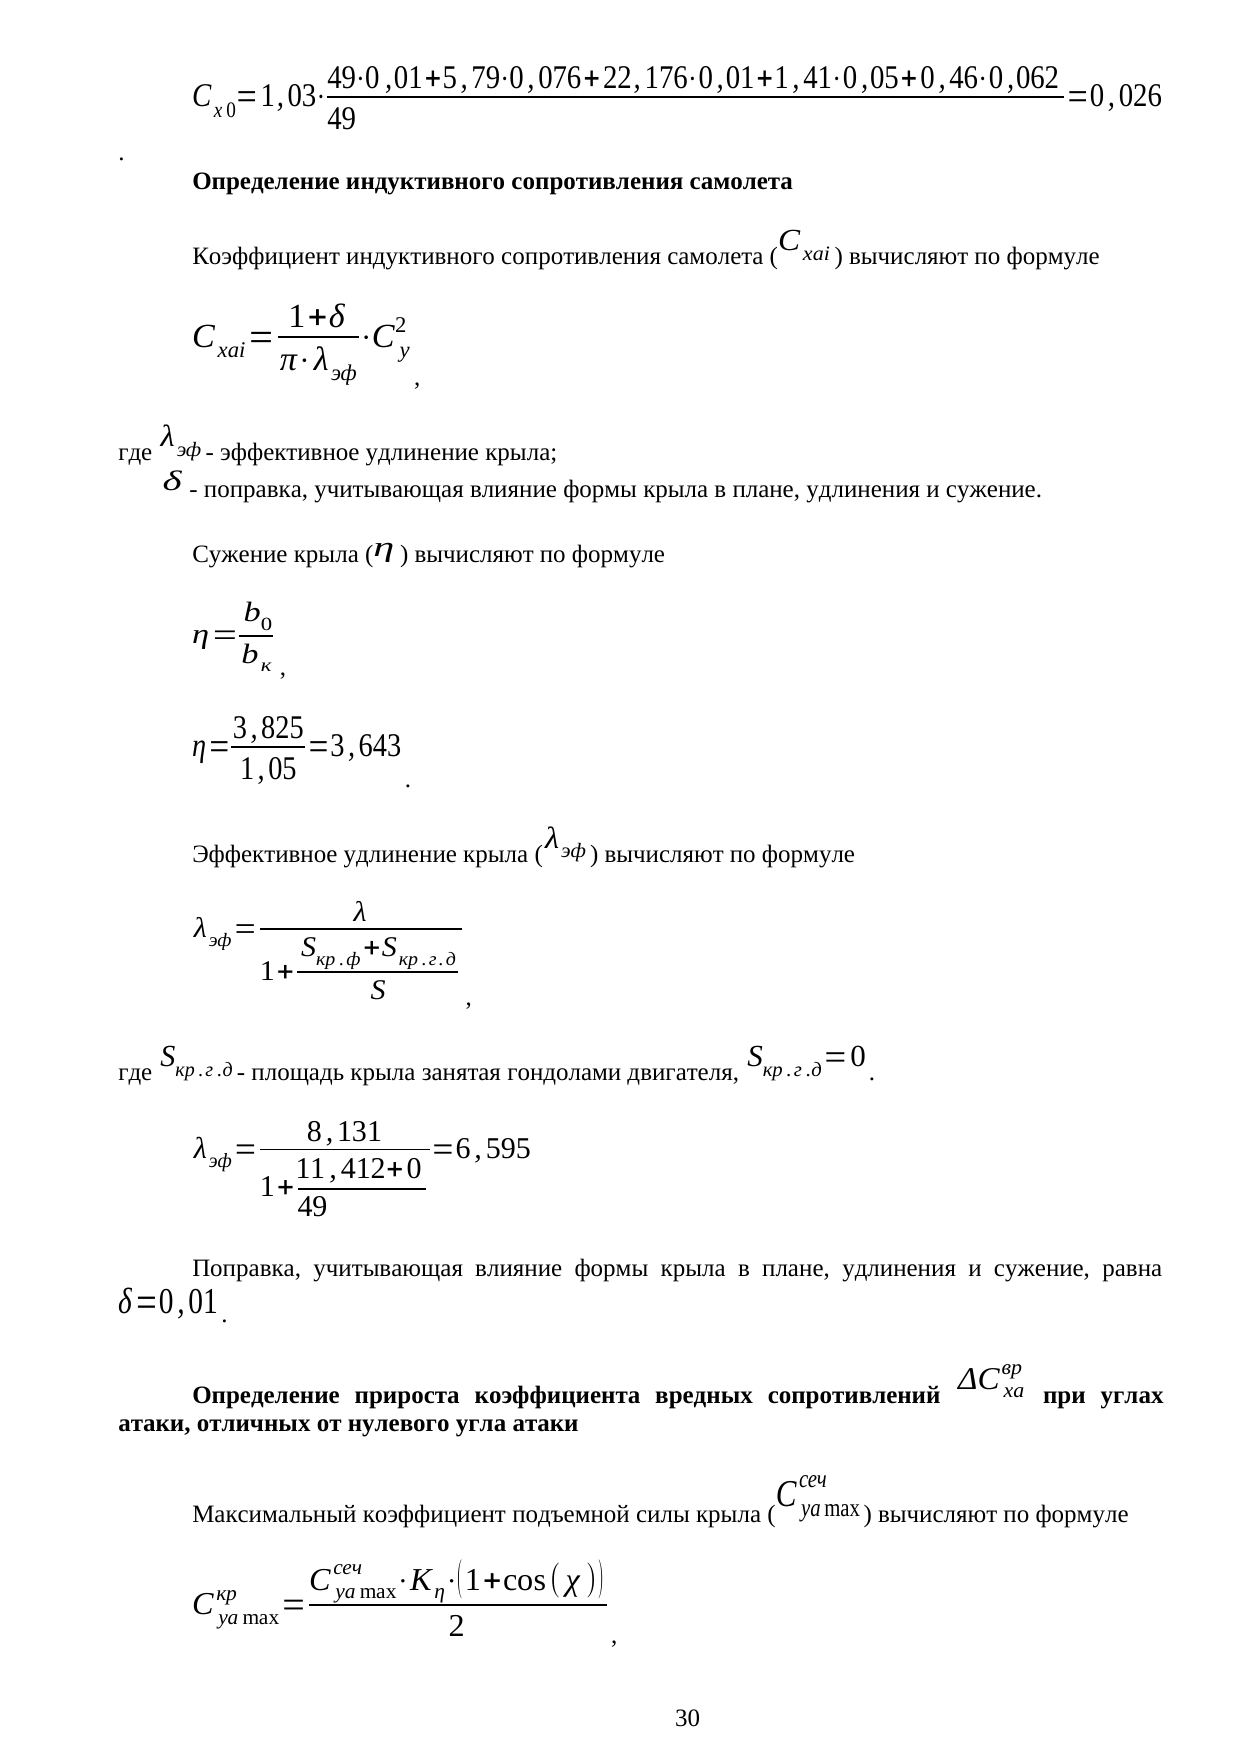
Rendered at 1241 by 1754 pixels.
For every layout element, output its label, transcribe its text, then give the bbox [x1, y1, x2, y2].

text , [118, 298, 1163, 391]
text , [118, 1556, 1163, 1649]
text . [118, 59, 1163, 166]
text Максимальный коэффициент подъемной силы крыла () вычисляют по формуле [118, 1466, 1163, 1528]
text Поправка, учитывающая влияние формы крыла в плане, удлинения и сужение, равна . [118, 1253, 1163, 1327]
text Определение прироста коэффициента вредных сопротивлений при углах атаки, отличных от нулевого угла атаки [118, 1356, 1163, 1437]
text - поправка, учитывающая влияние формы крыла в плане, удлинения и сужение. [118, 466, 1163, 503]
text , [118, 597, 1163, 680]
text Эффективное удлинение крыла () вычисляют по формуле [118, 821, 1163, 867]
text Сужение крыла () вычисляют по формуле [118, 531, 1163, 568]
text . [118, 709, 1163, 793]
text где - эффективное удлинение крыла; [118, 420, 1163, 466]
text Коэффициент индуктивного сопротивления самолета () вычисляют по формуле [118, 223, 1163, 269]
text где - площадь крыла занятая гондолами двигателя, . [118, 1040, 1163, 1086]
text , [118, 896, 1163, 1011]
text Определение индуктивного сопротивления самолета [118, 166, 1163, 195]
